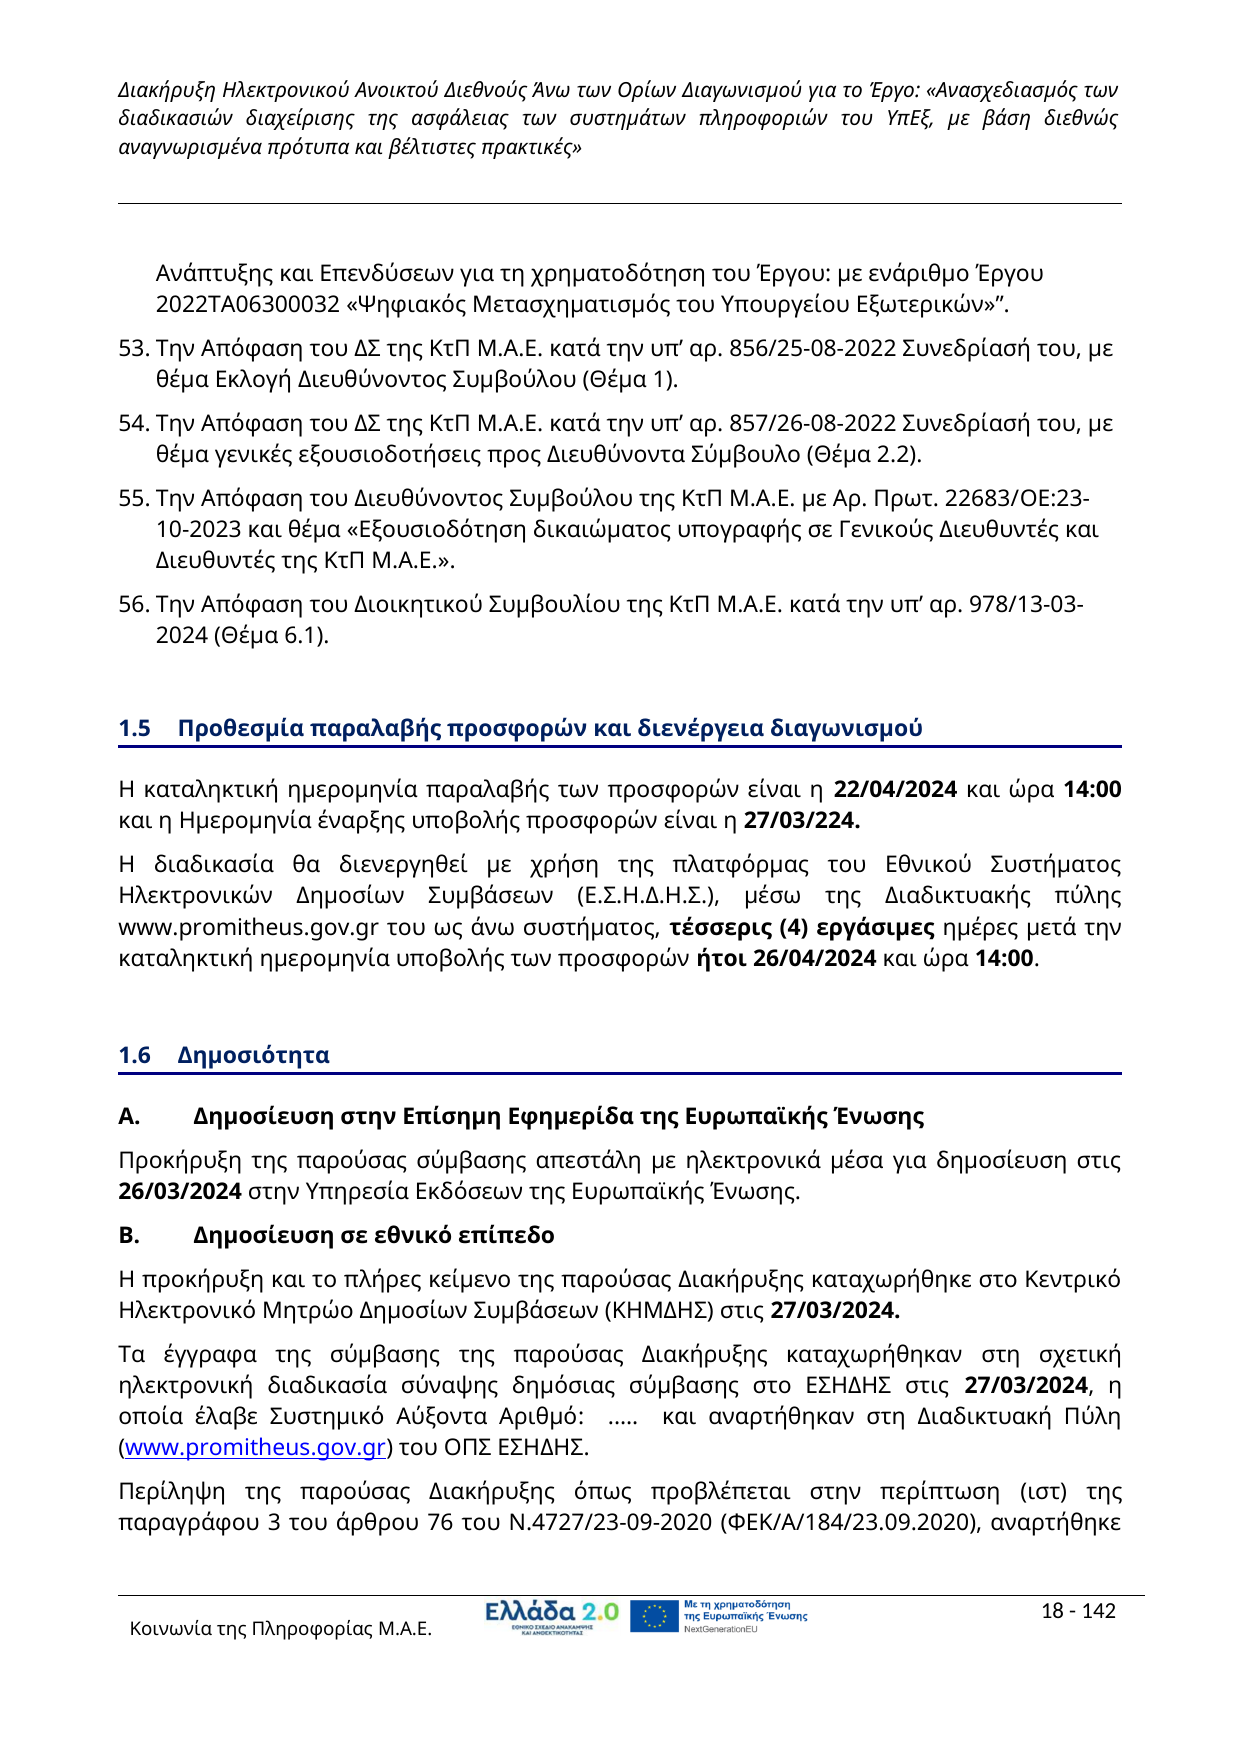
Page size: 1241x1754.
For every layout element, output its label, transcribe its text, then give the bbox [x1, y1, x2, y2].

text Τα έγγραφα της σύμβασης της παρούσας Διακήρυξης καταχωρήθηκαν στη σχετική ηλεκτρονική διαδικασία σύναψης δημόσιας σύμβασης στο ΕΣΗΔΗΣ στις 27/03/2024, η οποία έλαβε Συστημικό Αύξοντα Αριθμό: ..… και αναρτήθηκαν στη Διαδικτυακή Πύλη (www.promitheus.gov.gr) του ΟΠΣ ΕΣΗΔΗΣ. [118, 1338, 1122, 1463]
list Την Απόφαση του ΔΣ της ΚτΠ Μ.Α.Ε. κατά την υπ’ αρ. 857/26-08-2022 Συνεδρίασή του, με θέμα γενικές εξουσιοδοτήσεις προς Διευθύνοντα Σύμβουλο (Θέμα 2.2). [118, 407, 1122, 469]
text Α. Δημοσίευση στην Επίσημη Εφημερίδα της Ευρωπαϊκής Ένωσης [118, 1100, 1122, 1131]
list Την Απόφαση του Διευθύνοντος Συμβούλου της ΚτΠ Μ.Α.Ε. με Αρ. Πρωτ. 22683/OE:23-10-2023 και θέμα «Εξουσιοδότηση δικαιώματος υπογραφής σε Γενικούς Διευθυντές και Διευθυντές της ΚτΠ Μ.Α.Ε.». [118, 482, 1122, 576]
picture [484, 1596, 813, 1636]
text Η διαδικασία θα διενεργηθεί με χρήση της πλατφόρμας του Εθνικού Συστήματος Ηλεκτρονικών Δημοσίων Συμβάσεων (Ε.Σ.Η.Δ.Η.Σ.), μέσω της Διαδικτυακής πύλης www.promitheus.gov.gr του ως άνω συστήματος, τέσσερις (4) εργάσιμες ημέρες μετά την καταληκτική ημερομηνία υποβολής των προσφορών ήτοι 26/04/2024 και ώρα 14:00. [118, 848, 1122, 973]
text Η προκήρυξη και το πλήρες κείμενο της παρούσας Διακήρυξης καταχωρήθηκε στο Κεντρικό Ηλεκτρονικό Μητρώο Δημοσίων Συμβάσεων (ΚΗΜΔΗΣ) στις 27/03/2024. [118, 1263, 1122, 1325]
text Β. Δημοσίευση σε εθνικό επίπεδο [118, 1219, 1122, 1250]
list Την Απόφαση του Διοικητικού Συμβουλίου της ΚτΠ Μ.Α.Ε. κατά την υπ’ αρ. 978/13-03-2024 (Θέμα 6.1). [118, 588, 1122, 651]
subtitle Δημοσιότητα [118, 1039, 1122, 1072]
text Η καταληκτική ημερομηνία παραλαβής των προσφορών είναι η 22/04/2024 και ώρα 14:00 και η Ημερομηνία έναρξης υποβολής προσφορών είναι η 27/03/224. [118, 773, 1122, 836]
text Προκήρυξη της παρούσας σύμβασης απεστάλη με ηλεκτρονικά μέσα για δημοσίευση στις 26/03/2024 στην Υπηρεσία Εκδόσεων της Ευρωπαϊκής Ένωσης. [118, 1144, 1122, 1206]
list Την Απόφαση του ΔΣ της ΚτΠ Μ.Α.Ε. κατά την υπ’ αρ. 856/25-08-2022 Συνεδρίασή του, με θέμα Εκλογή Διευθύνοντος Συμβούλου (Θέμα 1). [118, 332, 1122, 394]
subtitle Προθεσμία παραλαβής προσφορών και διενέργεια διαγωνισμού [118, 712, 1122, 745]
